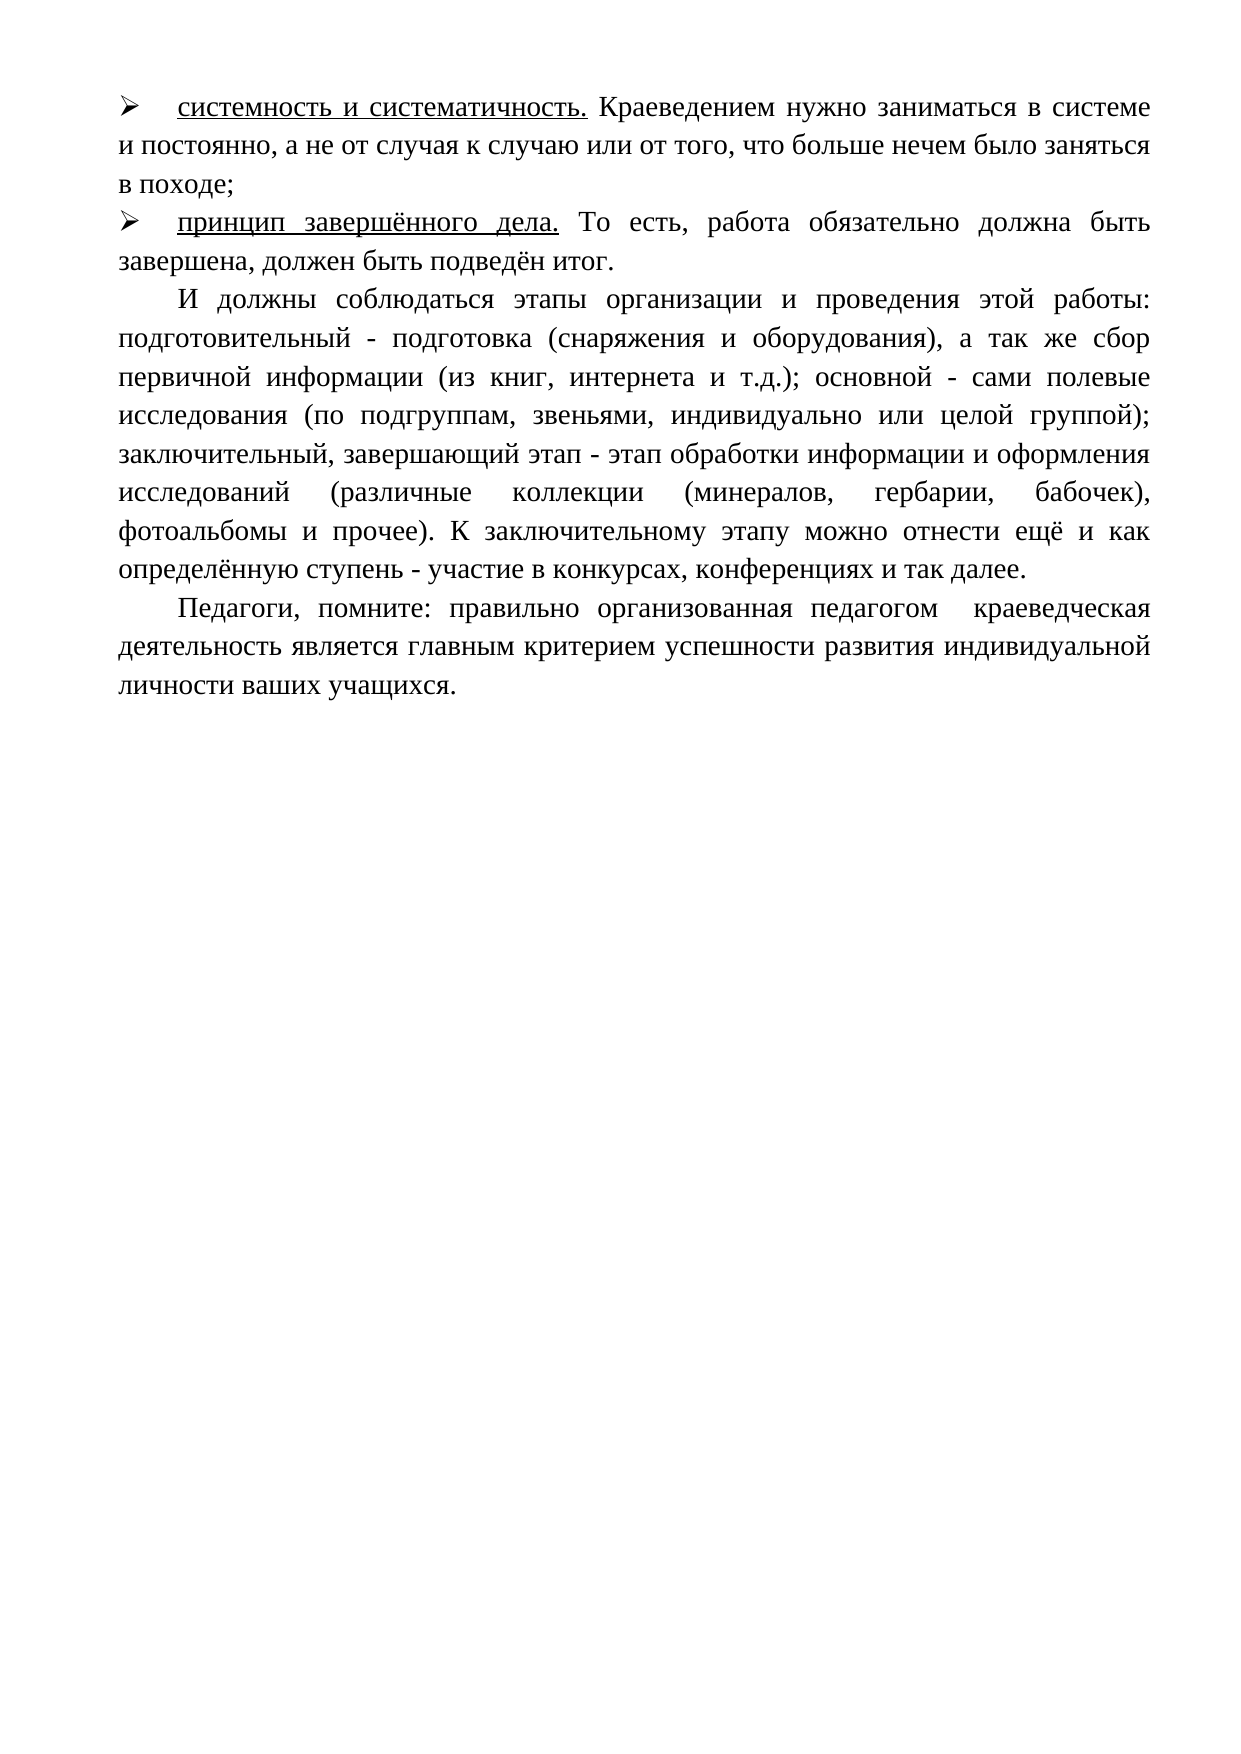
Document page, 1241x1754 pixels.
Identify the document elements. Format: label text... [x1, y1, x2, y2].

list Педагоги, помните: правильно организованная педагогом краеведческая деятельность является главным критерием успешности развития индивидуальной личности ваших учащихся. [118, 590, 1152, 701]
list системность и систематичность. Краеведением нужно заниматься в системе и постоянно, а не от случая к случаю или от того, что больше нечем было заняться в походе; [118, 89, 1152, 199]
list И должны соблюдаться этапы организации и проведения этой работы: подготовительный - подготовка (снаряжения и оборудования), а так же сбор первичной информации (из книг, интернета и т.д.); основной - сами полевые исследования (по подгруппам, звеньями, индивидуально или целой группой); заключительный, завершающий этап - этап обработки информации и оформления исследований (различные коллекции (минералов, гербарии, бабочек), фотоальбомы и прочее). К заключительному этапу можно отнести ещё и как определённую ступень - участие в конкурсах, конференциях и так далее. [118, 282, 1152, 585]
list принцип завершённого дела. То есть, работа обязательно должна быть завершена, должен быть подведён итог. [118, 204, 1152, 277]
